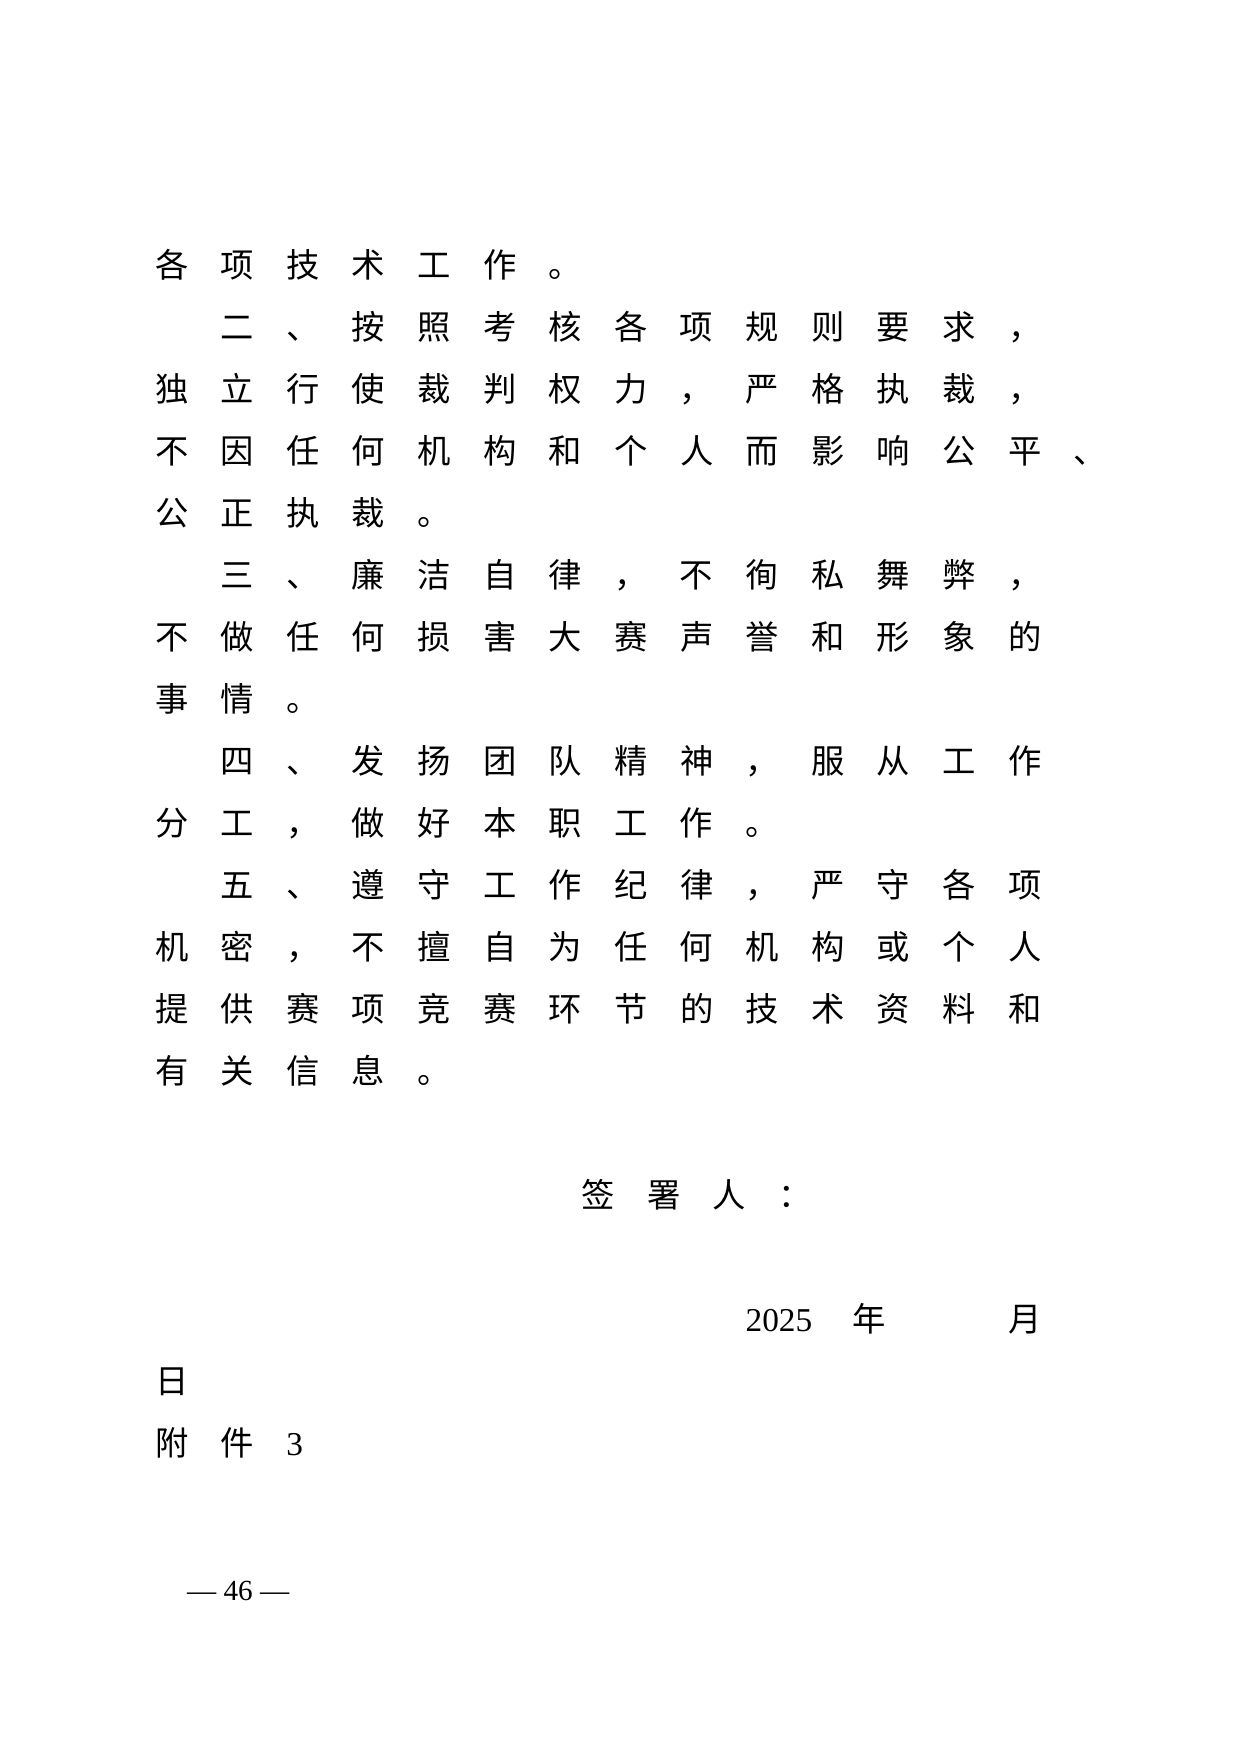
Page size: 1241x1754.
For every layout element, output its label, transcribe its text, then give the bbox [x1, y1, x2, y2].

text 附件3 [155, 1410, 1073, 1472]
text 签署人： [155, 1162, 1073, 1224]
text 三、廉洁自律，不徇私舞弊，不做任何损害大赛声誉和形象的事情。 [155, 542, 1073, 728]
text 四、发扬团队精神，服从工作分工，做好本职工作。 [155, 728, 1073, 852]
text 五、遵守工作纪律，严守各项机密，不擅自为任何机构或个人提供赛项竞赛环节的技术资料和有关信息。 [155, 852, 1073, 1100]
text 一、裁判长和裁判须服从大赛组委会工作安排，佩戴裁判证、仪表整洁。裁判长应按照《竞赛技术规则》加强对全体裁判人员的管理，提出工作要求，做好工作分工，全体裁判人员应认真履行职责，按时、保质、保量完成各项技术工作。 [155, 232, 1073, 294]
text 二、按照考核各项规则要求，独立行使裁判权力，严格执裁，不因任何机构和个人而影响公平、公正执裁。 [155, 294, 1073, 542]
text 2025年 月 日 [155, 1286, 1073, 1410]
